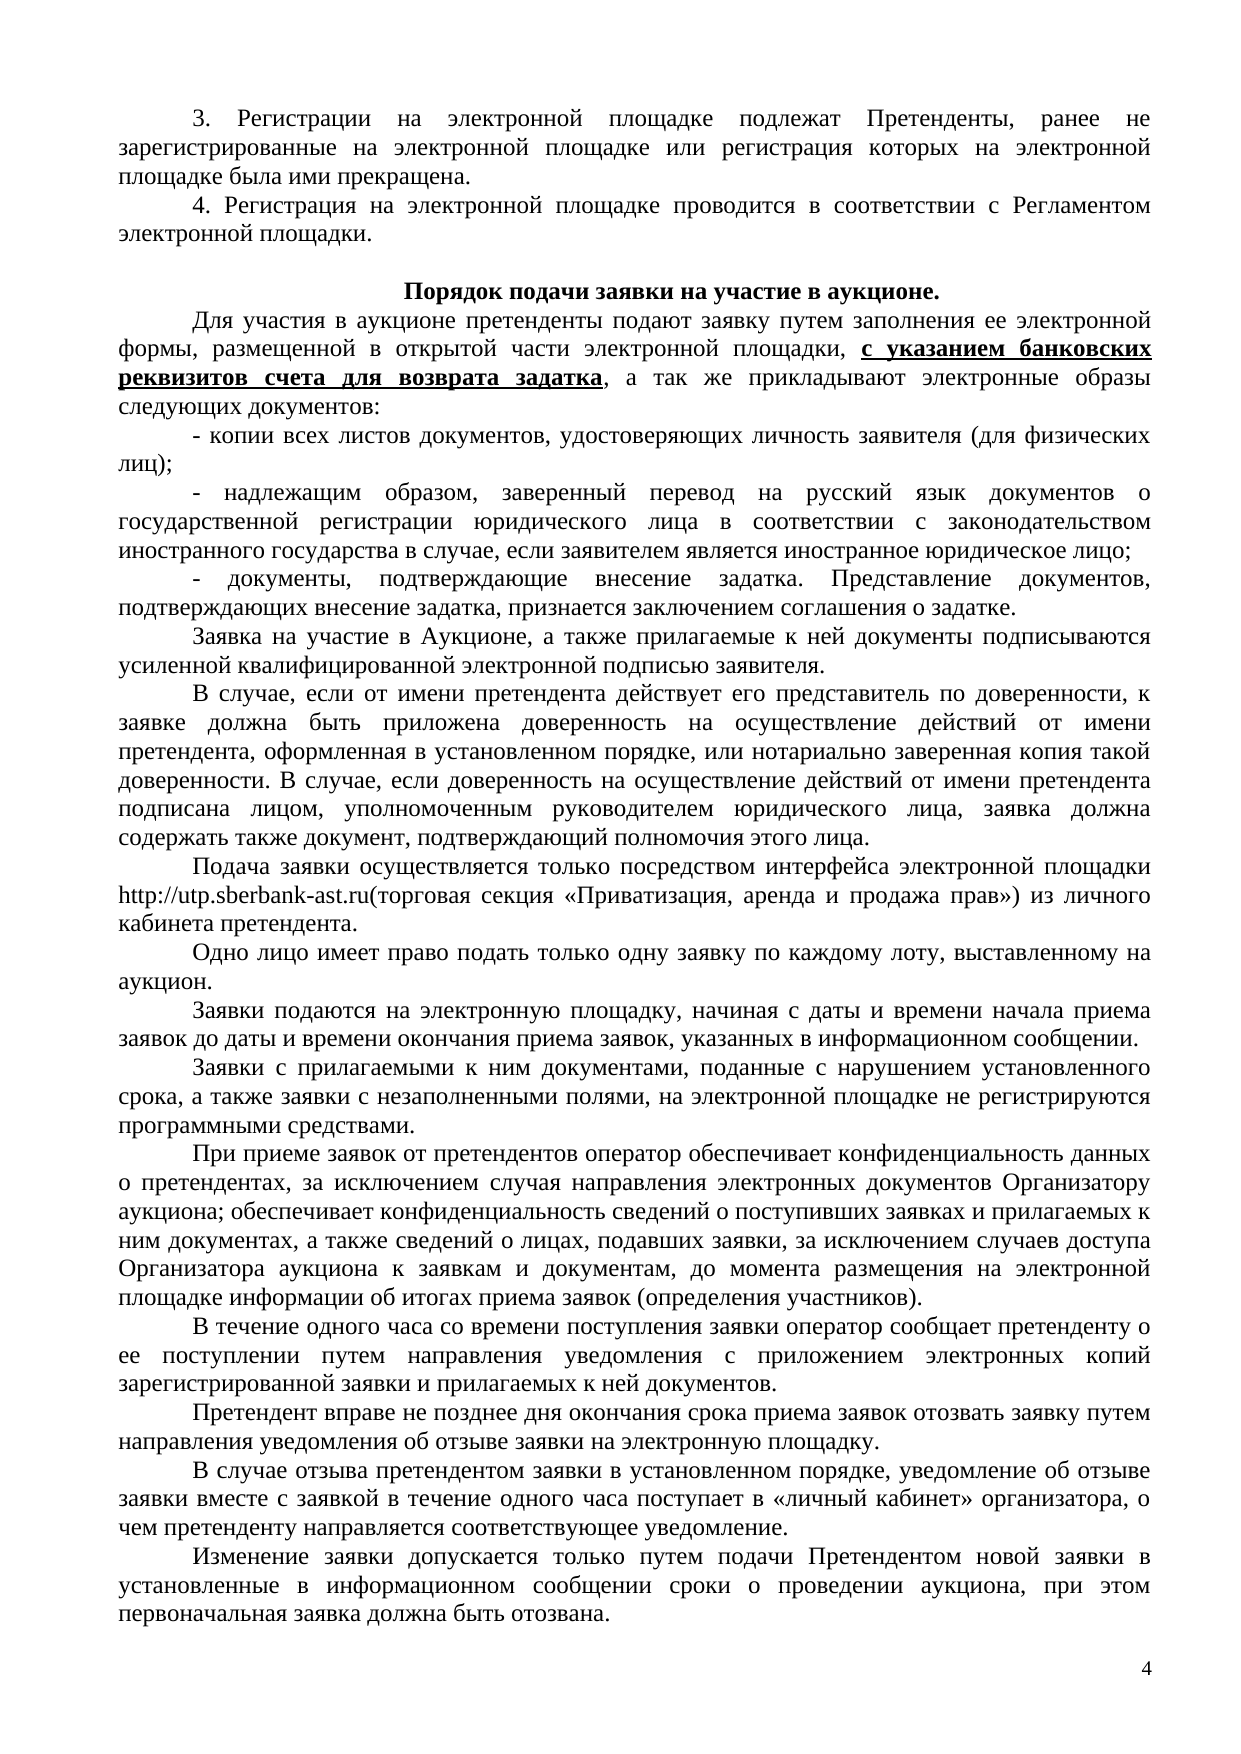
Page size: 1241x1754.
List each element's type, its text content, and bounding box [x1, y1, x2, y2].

text Изменение заявки допускается только путем подачи Претендентом новой заявки в установленные в информационном сообщении сроки о проведении аукциона, при этом первоначальная заявка должна быть отозвана. [118, 1541, 1152, 1627]
text В случае, если от имени претендента действует его представитель по доверенности, к заявке должна быть приложена доверенность на осуществление действий от имени претендента, оформленная в установленном порядке, или нотариально заверенная копия такой доверенности. В случае, если доверенность на осуществление действий от имени претендента подписана лицом, уполномоченным руководителем юридического лица, заявка должна содержать также документ, подтверждающий полномочия этого лица. [118, 678, 1152, 851]
text В течение одного часа со времени поступления заявки оператор сообщает претенденту о ее поступлении путем направления уведомления с приложением электронных копий зарегистрированной заявки и прилагаемых к ней документов. [118, 1311, 1152, 1397]
text Для участия в аукционе претенденты подают заявку путем заполнения ее электронной формы, размещенной в открытой части электронной площадки, с указанием банковских реквизитов счета для возврата задатка, а так же прикладывают электронные образы следующих документов: [118, 305, 1152, 420]
text - надлежащим образом, заверенный перевод на русский язык документов о государственной регистрации юридического лица в соответствии с законодательством иностранного государства в случае, если заявителем является иностранное юридическое лицо; [118, 477, 1152, 563]
text Заявки с прилагаемыми к ним документами, поданные с нарушением установленного срока, а также заявки с незаполненными полями, на электронной площадке не регистрируются программными средствами. [118, 1052, 1152, 1138]
text 3. Регистрации на электронной площадке подлежат Претенденты, ранее не зарегистрированные на электронной площадке или регистрация которых на электронной площадке была ими прекращена. [118, 103, 1152, 190]
text Заявки подаются на электронную площадку, начиная с даты и времени начала приема заявок до даты и времени окончания приема заявок, указанных в информационном сообщении. [118, 995, 1152, 1052]
text Заявка на участие в Аукционе, а также прилагаемые к ней документы подписываются усиленной квалифицированной электронной подписью заявителя. [118, 621, 1152, 678]
text Одно лицо имеет право подать только одну заявку по каждому лоту, выставленному на аукцион. [118, 937, 1152, 995]
text 4. Регистрация на электронной площадке проводится в соответствии с Регламентом электронной площадки. [118, 190, 1152, 247]
text При приеме заявок от претендентов оператор обеспечивает конфиденциальность данных о претендентах, за исключением случая направления электронных документов Организатору аукциона; обеспечивает конфиденциальность сведений о поступивших заявках и прилагаемых к ним документах, а также сведений о лицах, подавших заявки, за исключением случаев доступа Организатора аукциона к заявкам и документам, до момента размещения на электронной площадке информации об итогах приема заявок (определения участников). [118, 1138, 1152, 1311]
text В случае отзыва претендентом заявки в установленном порядке, уведомление об отзыве заявки вместе с заявкой в течение одного часа поступает в «личный кабинет» организатора, о чем претенденту направляется соответствующее уведомление. [118, 1455, 1152, 1541]
text - копии всех листов документов, удостоверяющих личность заявителя (для физических лиц); [118, 420, 1152, 477]
text Порядок подачи заявки на участие в аукционе. [118, 276, 1152, 305]
text - документы, подтверждающие внесение задатка. Представление документов, подтверждающих внесение задатка, признается заключением соглашения о задатке. [118, 563, 1152, 621]
text Подача заявки осуществляется только посредством интерфейса электронной площадки http://utp.sberbank-ast.ru(торговая секция «Приватизация, аренда и продажа прав») из личного кабинета претендента. [118, 851, 1152, 937]
text Претендент вправе не позднее дня окончания срока приема заявок отозвать заявку путем направления уведомления об отзыве заявки на электронную площадку. [118, 1397, 1152, 1455]
